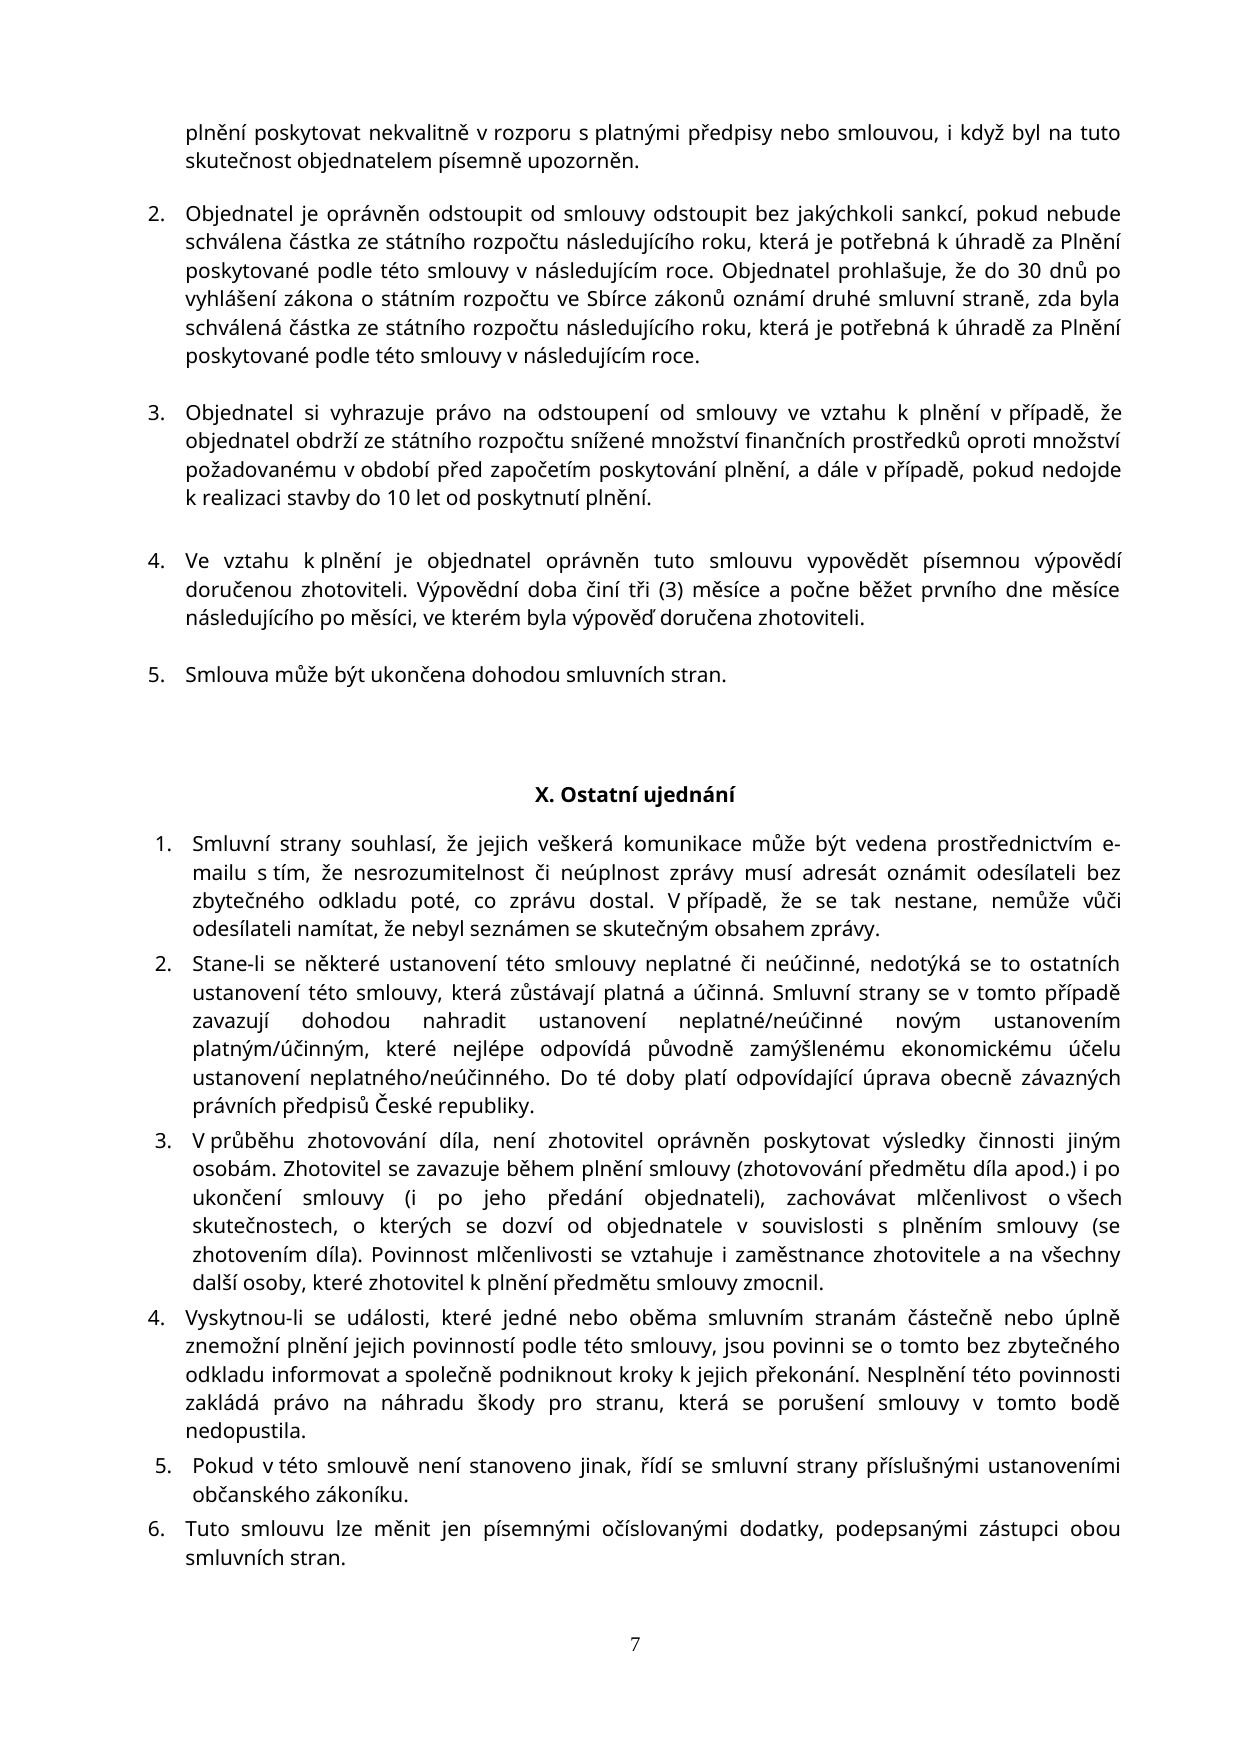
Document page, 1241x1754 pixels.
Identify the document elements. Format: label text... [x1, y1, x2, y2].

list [148, 118, 1122, 175]
subtitle X. Ostatní ujednání [148, 780, 1122, 809]
list Objednatel je oprávněn odstoupit od smlouvy odstoupit bez jakýchkoli sankcí, pokud nebude schválena částka ze státního rozpočtu následujícího roku, která je potřebná k úhradě za Plnění poskytované podle této smlouvy v následujícím roce. Objednatel prohlašuje, že do 30 dnů po vyhlášení zákona o státním rozpočtu ve Sbírce zákonů oznámí druhé smluvní straně, zda byla schválená částka ze státního rozpočtu následujícího roku, která je potřebná k úhradě za Plnění poskytované podle této smlouvy v následujícím roce. [148, 199, 1122, 370]
list Vyskytnou-li se události, které jedné nebo oběma smluvním stranám částečně nebo úplně znemožní plnění jejich povinností podle této smlouvy, jsou povinni se o tomto bez zbytečného odkladu informovat a společně podniknout kroky k jejich překonání. Nesplnění této povinnosti zakládá právo na náhradu škody pro stranu, která se porušení smlouvy v tomto bodě nedopustila. [148, 1303, 1122, 1445]
list Stane-li se některé ustanovení této smlouvy neplatné či neúčinné, nedotýká se to ostatních ustanovení této smlouvy, která zůstávají platná a účinná. Smluvní strany se v tomto případě zavazují dohodou nahradit ustanovení neplatné/neúčinné novým ustanovením platným/účinným, které nejlépe odpovídá původně zamýšlenému ekonomickému účelu ustanovení neplatného/neúčinného. Do té doby platí odpovídající úprava obecně závazných právních předpisů České republiky. [154, 949, 1122, 1120]
list Smluvní strany souhlasí, že jejich veškerá komunikace může být vedena prostřednictvím e-mailu s tím, že nesrozumitelnost či neúplnost zprávy musí adresát oznámit odesílateli bez zbytečného odkladu poté, co zprávu dostal. V případě, že se tak nestane, nemůže vůči odesílateli namítat, že nebyl seznámen se skutečným obsahem zprávy. [154, 829, 1122, 943]
list Objednatel si vyhrazuje právo na odstoupení od smlouvy ve vztahu k plnění v případě, že objednatel obdrží ze státního rozpočtu snížené množství finančních prostředků oproti množství požadovanému v období před započetím poskytování plnění, a dále v případě, pokud nedojde k realizaci stavby do 10 let od poskytnutí plnění. [148, 398, 1122, 512]
list Tuto smlouvu lze měnit jen písemnými očíslovanými dodatky, podepsanými zástupci obou smluvních stran. [148, 1514, 1122, 1571]
list Smlouva může být ukončena dohodou smluvních stran. [148, 660, 1122, 689]
list Ve vztahu k plnění je objednatel oprávněn tuto smlouvu vypovědět písemnou výpovědí doručenou zhotoviteli. Výpovědní doba činí tři (3) měsíce a počne běžet prvního dne měsíce následujícího po měsíci, ve kterém byla výpověď doručena zhotoviteli. [148, 547, 1122, 632]
list V průběhu zhotovování díla, není zhotovitel oprávněn poskytovat výsledky činnosti jiným osobám. Zhotovitel se zavazuje během plnění smlouvy (zhotovování předmětu díla apod.) i po ukončení smlouvy (i po jeho předání objednateli), zachovávat mlčenlivost o všech skutečnostech, o kterých se dozví od objednatele v souvislosti s plněním smlouvy (se zhotovením díla). Povinnost mlčenlivosti se vztahuje i zaměstnance zhotovitele a na všechny další osoby, které zhotovitel k plnění předmětu smlouvy zmocnil. [154, 1126, 1122, 1297]
list Pokud v této smlouvě není stanoveno jinak, řídí se smluvní strany příslušnými ustanoveními občanského zákoníku. [154, 1451, 1122, 1508]
